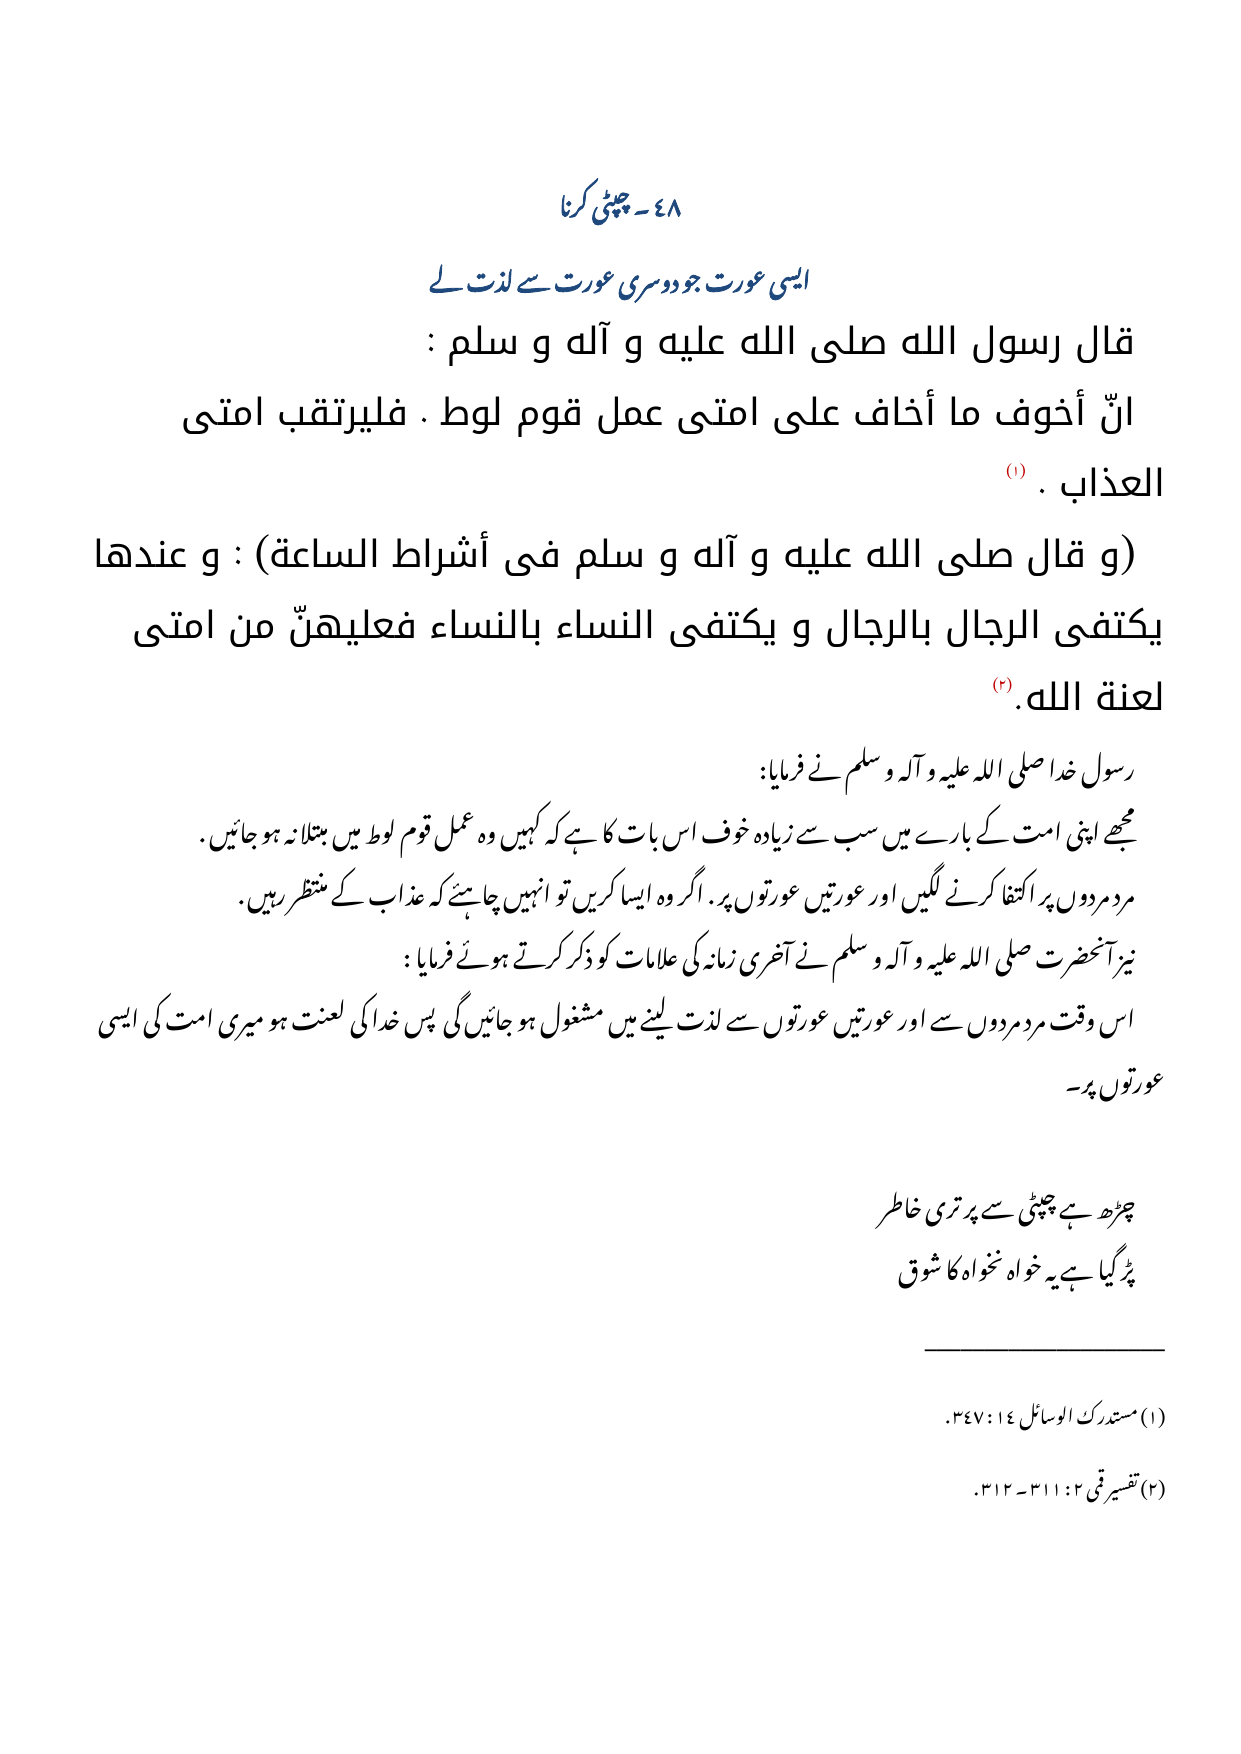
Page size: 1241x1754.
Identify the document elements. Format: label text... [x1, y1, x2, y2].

text اس وقت مرد مردوں سے اور عورتیں عورتوں سے لذت لینے میں مشغول ہو جائیں گی پس خدا کی لعنت ہو میری امت کی ایسی عورتوں پر۔ [75, 983, 1165, 1108]
text قال رسول الله صلی الله علیه و آله و سلم : [75, 306, 1165, 377]
text پڑ گیا ہے یہ خواہ نخواہ کا شوق [75, 1233, 1165, 1296]
text انّ أخوف ما أخاف علی امتی عمل قوم لوط . فلیرتقب امتی العذاب . (١) [75, 377, 1165, 520]
text ____________________ [75, 1296, 1165, 1363]
text رسول خدا صلی اللہ علیہ و آلہ و سلم نے فرمایا: [75, 733, 1165, 796]
text (و قال صلی الله علیه و آله و سلم فی أشراط الساعة) : و عندها یکتفی الرجال بالرجال و یکتفی النساء بالنساء فعلیهنّ من امتی لعنة الله . (٢) [75, 520, 1165, 733]
text (١) مستدرک الوسائل ١٤ : ٣٤٧ . [75, 1388, 1165, 1435]
text نیز آنحضرت صلی اللہ علیہ و آلہ و سلم نے آخری زمانہ کی علامات کو ذکر کرتے ہوئے فرمایا : [75, 921, 1165, 983]
text مرد مردوں پر اکتفا کرنے لگیں اور عورتیں عورتوں پر . اگر وہ ایسا کریں تو انہیں چاہئے کہ عذاب کے منتظر رہیں . [75, 858, 1165, 921]
text مجھے اپنی امت کے بارے میں سب سے زیادہ خوف اس بات کا ہے کہ کہیں وہ عمل قوم لوط میں مبتلا نہ ہو جائیں . [75, 796, 1165, 858]
subtitle ٤٨ ۔ چپٹی کرنا [75, 169, 1165, 231]
text (٢) تفسیر قمی ٢ : ٣١١ ۔ ٣١٢ . [75, 1460, 1165, 1507]
text چڑھ ہے چپٹی سے پر تری خاطر [75, 1171, 1165, 1233]
subtitle ایسی عورت جو دوسری عورت سے لذت لے [75, 244, 1165, 306]
